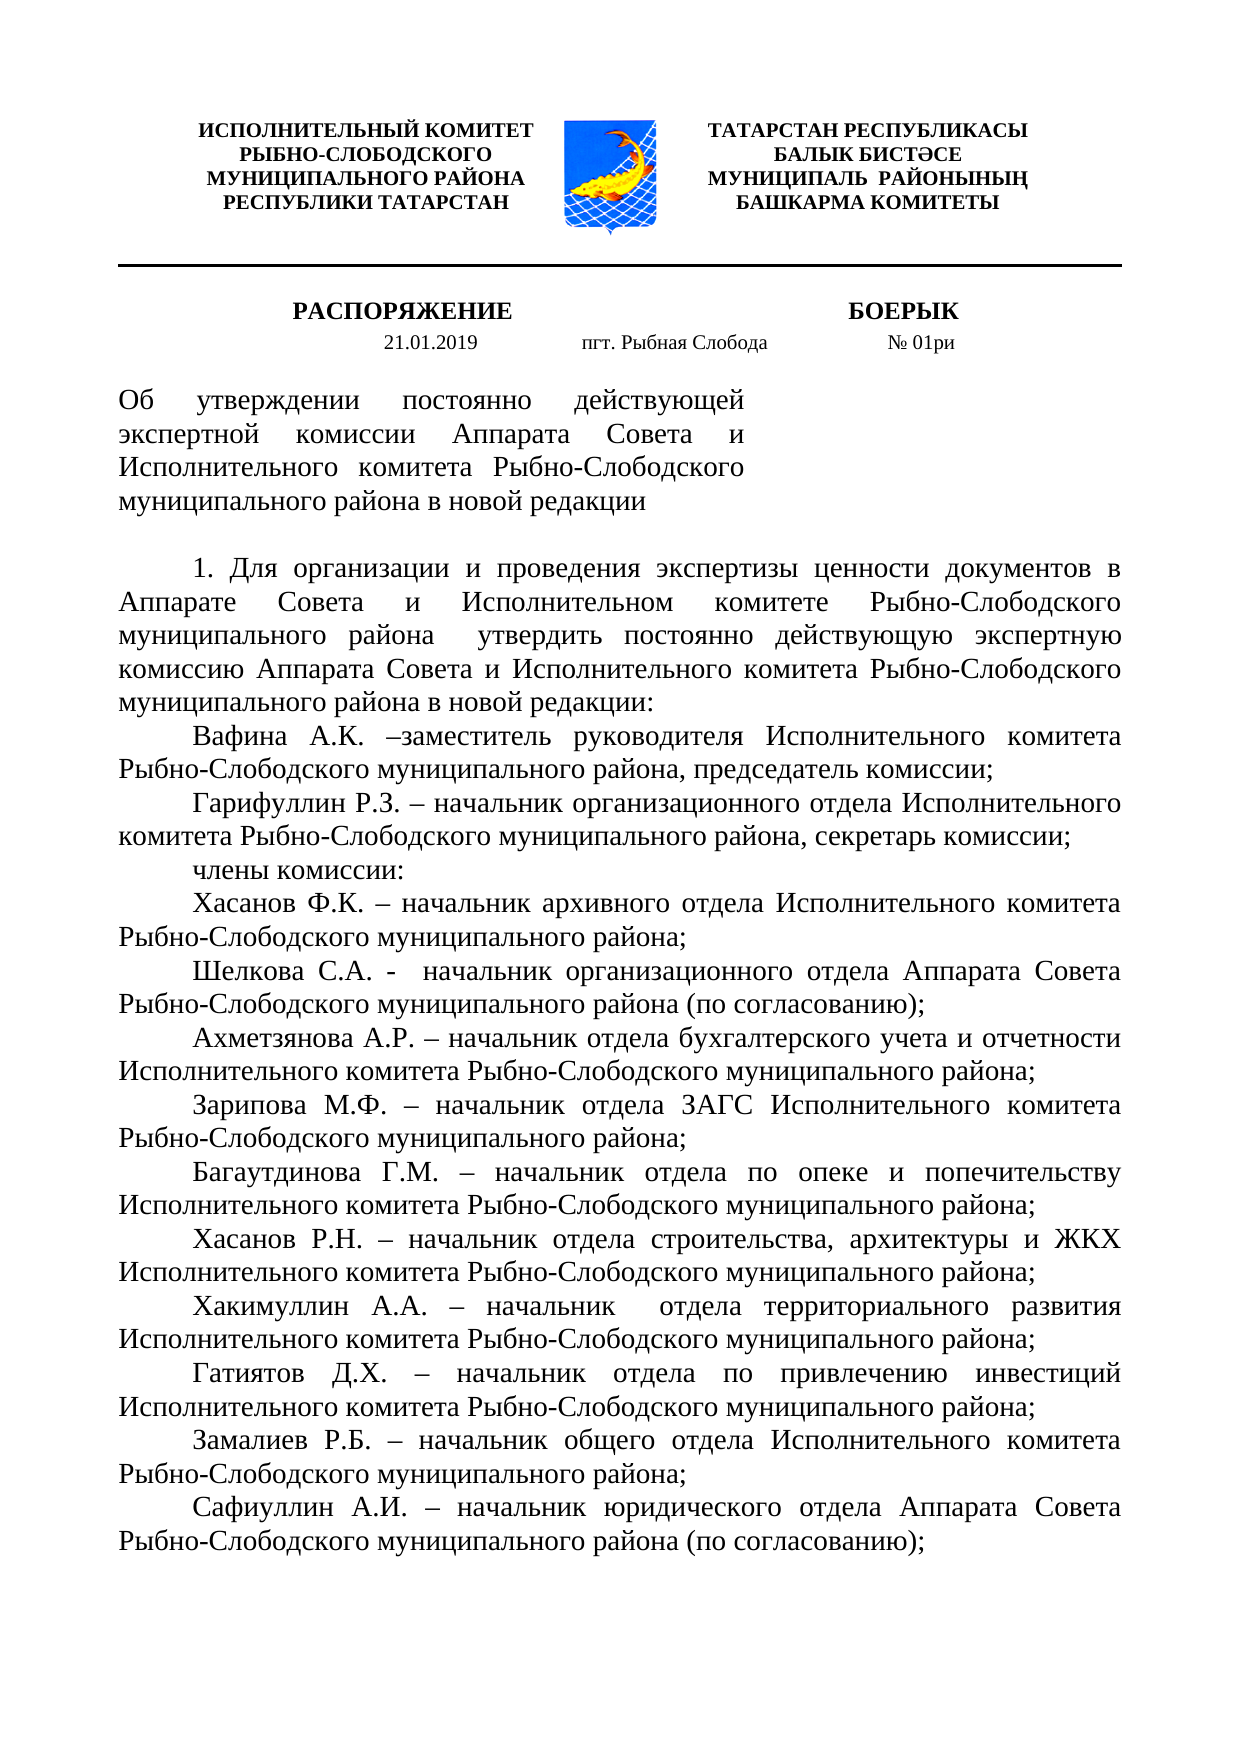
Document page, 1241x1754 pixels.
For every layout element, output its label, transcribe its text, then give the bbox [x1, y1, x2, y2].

table_header ТАТАРСТАН РЕСПУБЛИКАСЫ БАЛЫК БИСТӘСЕ МУНИЦИПАЛЬ РАЙОНЫНЫҢ БАШКАРМА КОМИТЕТЫ [613, 118, 1122, 243]
text члены комиссии: [118, 852, 1122, 886]
text Вафина А.К. –заместитель руководителя Исполнительного комитета Рыбно-Слободского муниципального района, председатель комиссии; [118, 718, 1122, 785]
text Хасанов Ф.К. – начальник архивного отдела Исполнительного комитета Рыбно-Слободского муниципального района; [118, 886, 1122, 953]
text 1. Для организации и проведения экспертизы ценности документов в Аппарате Совета и Исполнительном комитете Рыбно-Слободского муниципального района утвердить постоянно действующую экспертную комиссию Аппарата Совета и Исполнительного комитета Рыбно-Слободского муниципального района в новой редакции: [118, 550, 1122, 718]
text Сафиуллин А.И. – начальник юридического отдела Аппарата Совета Рыбно-Слободского муниципального района (по согласованию); [118, 1489, 1122, 1556]
text Об утверждении постоянно действующей экспертной комиссии Аппарата Совета и Исполнительного комитета Рыбно-Слободского муниципального района в новой редакции [118, 382, 745, 517]
text Шелкова С.А. - начальник организационного отдела Аппарата Совета Рыбно-Слободского муниципального района (по согласованию); [118, 953, 1122, 1020]
text Зарипова М.Ф. – начальник отдела ЗАГС Исполнительного комитета Рыбно-Слободского муниципального района; [118, 1087, 1122, 1154]
text 21.01.2019 пгт. Рыбная Слобода № 01ри [118, 330, 1122, 354]
text Ахметзянова А.Р. – начальник отдела бухгалтерского учета и отчетности Исполнительного комитета Рыбно-Слободского муниципального района; [118, 1020, 1122, 1087]
text Хакимуллин А.А. – начальник отдела территориального развития Исполнительного комитета Рыбно-Слободского муниципального района; [118, 1288, 1122, 1355]
text Замалиев Р.Б. – начальник общего отдела Исполнительного комитета Рыбно-Слободского муниципального района; [118, 1422, 1122, 1489]
text Гатиятов Д.Х. – начальник отдела по привлечению инвестиций Исполнительного комитета Рыбно-Слободского муниципального района; [118, 1355, 1122, 1422]
table_header БОЕРЫК [620, 296, 1124, 330]
text Гарифуллин Р.З. – начальник организационного отдела Исполнительного комитета Рыбно-Слободского муниципального района, секретарь комиссии; [118, 785, 1122, 852]
text Багаутдинова Г.М. – начальник отдела по опеке и попечительству Исполнительного комитета Рыбно-Слободского муниципального района; [118, 1154, 1122, 1221]
table_header РАСПОРЯЖЕНИЕ [116, 296, 620, 330]
table_header ИСПОЛНИТЕЛЬНЫЙ КОМИТЕТ РЫБНО-СЛОБОДСКОГО МУНИЦИПАЛЬНОГО РАЙОНА РЕСПУБЛИКИ ТАТАРСТАН [118, 118, 613, 243]
text Хасанов Р.Н. – начальник отдела строительства, архитектуры и ЖКХ Исполнительного комитета Рыбно-Слободского муниципального района; [118, 1221, 1122, 1288]
